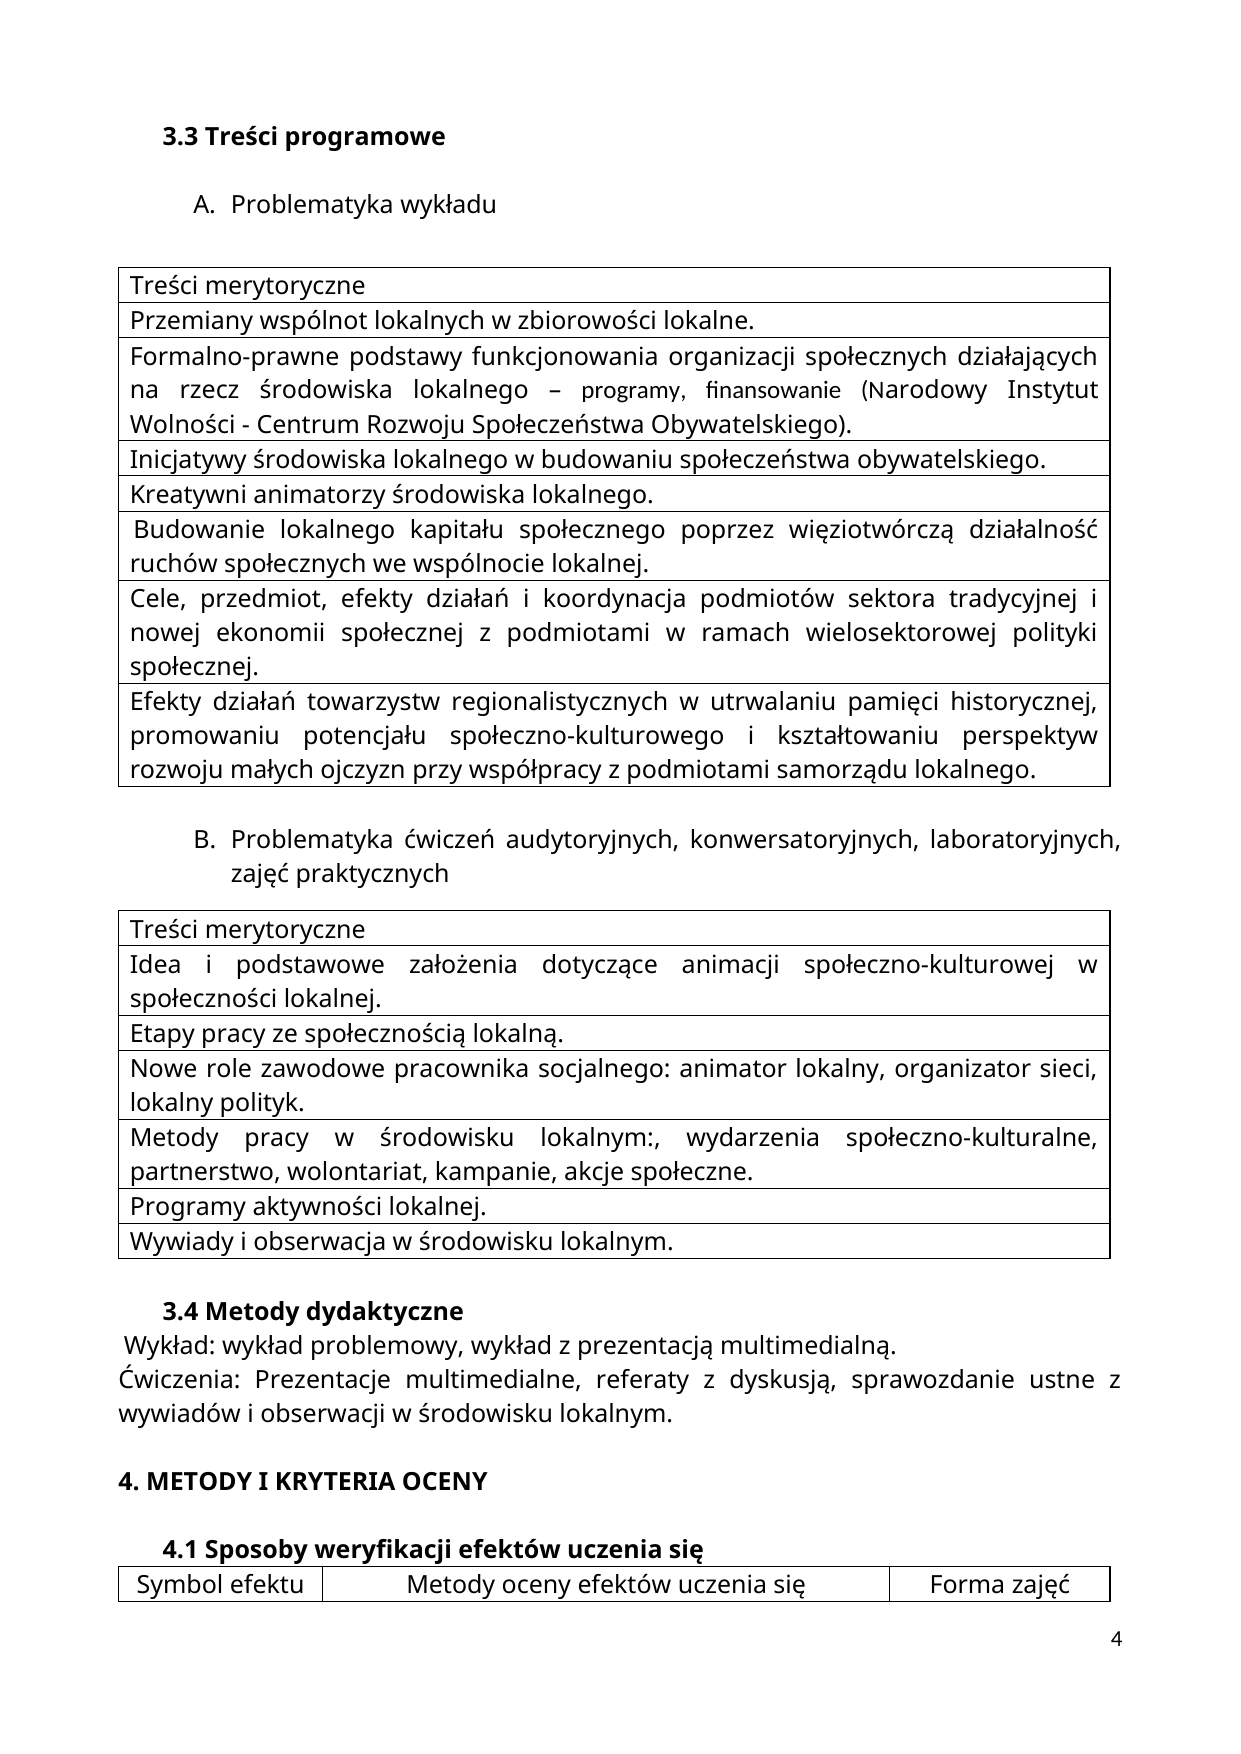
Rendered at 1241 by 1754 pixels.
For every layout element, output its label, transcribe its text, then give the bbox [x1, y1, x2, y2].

text 4. METODY I KRYTERIA OCENY [118, 1463, 1122, 1498]
text 3.4 Metody dydaktyczne [162, 1293, 1122, 1327]
table_cell Budowanie lokalnego kapitału społecznego poprzez więziotwórczą działalność ruchów społecznych we wspólnocie lokalnej. [119, 512, 1109, 580]
table_cell Kreatywni animatorzy środowiska lokalnego. [119, 476, 1109, 511]
table_cell Wywiady i obserwacja w środowisku lokalnym. [119, 1224, 1109, 1258]
table_cell Formalno-prawne podstawy funkcjonowania organizacji społecznych działających na rzecz środowiska lokalnego – programy, finansowanie (Narodowy Instytut Wolności - Centrum Rozwoju Społeczeństwa Obywatelskiego). [119, 338, 1109, 440]
table_cell Efekty działań towarzystw regionalistycznych w utrwalaniu pamięci historycznej, promowaniu potencjału społeczno-kulturowego i kształtowaniu perspektyw rozwoju małych ojczyzn przy współpracy z podmiotami samorządu lokalnego. [119, 684, 1109, 786]
table_header Symbol efektu [119, 1567, 322, 1601]
table_cell Nowe role zawodowe pracownika socjalnego: animator lokalny, organizator sieci, lokalny polityk. [119, 1051, 1109, 1119]
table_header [323, 1567, 889, 1601]
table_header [890, 1567, 1109, 1601]
list Problematyka ćwiczeń audytoryjnych, konwersatoryjnych, laboratoryjnych, zajęć praktycznych [193, 821, 1122, 889]
table_cell Przemiany wspólnot lokalnych w zbiorowości lokalne. [119, 303, 1109, 337]
text 4.1 Sposoby weryfikacji efektów uczenia się [162, 1532, 1122, 1566]
table_cell Idea i podstawowe założenia dotyczące animacji społeczno-kulturowej w społeczności lokalnej. [119, 946, 1109, 1014]
table_cell Metody pracy w środowisku lokalnym:, wydarzenia społeczno-kulturalne, partnerstwo, wolontariat, kampanie, akcje społeczne. [119, 1120, 1109, 1188]
table_cell Inicjatywy środowiska lokalnego w budowaniu społeczeństwa obywatelskiego. [119, 441, 1109, 475]
list 3.3 Treści programowe [162, 118, 1122, 152]
table_cell Cele, przedmiot, efekty działań i koordynacja podmiotów sektora tradycyjnej i nowej ekonomii społecznej z podmiotami w ramach wielosektorowej polityki społecznej. [119, 581, 1109, 683]
table_header Treści merytoryczne [119, 268, 1109, 302]
table_header Treści merytoryczne [119, 911, 1109, 945]
list Problematyka wykładu [193, 186, 1122, 220]
text Wykład: wykład problemowy, wykład z prezentacją multimedialną. [118, 1327, 1122, 1361]
text Ćwiczenia: Prezentacje multimedialne, referaty z dyskusją, sprawozdanie ustne z wywiadów i obserwacji w środowisku lokalnym. [118, 1361, 1122, 1429]
table_cell Programy aktywności lokalnej. [119, 1189, 1109, 1223]
table_cell Etapy pracy ze społecznością lokalną. [119, 1016, 1109, 1049]
